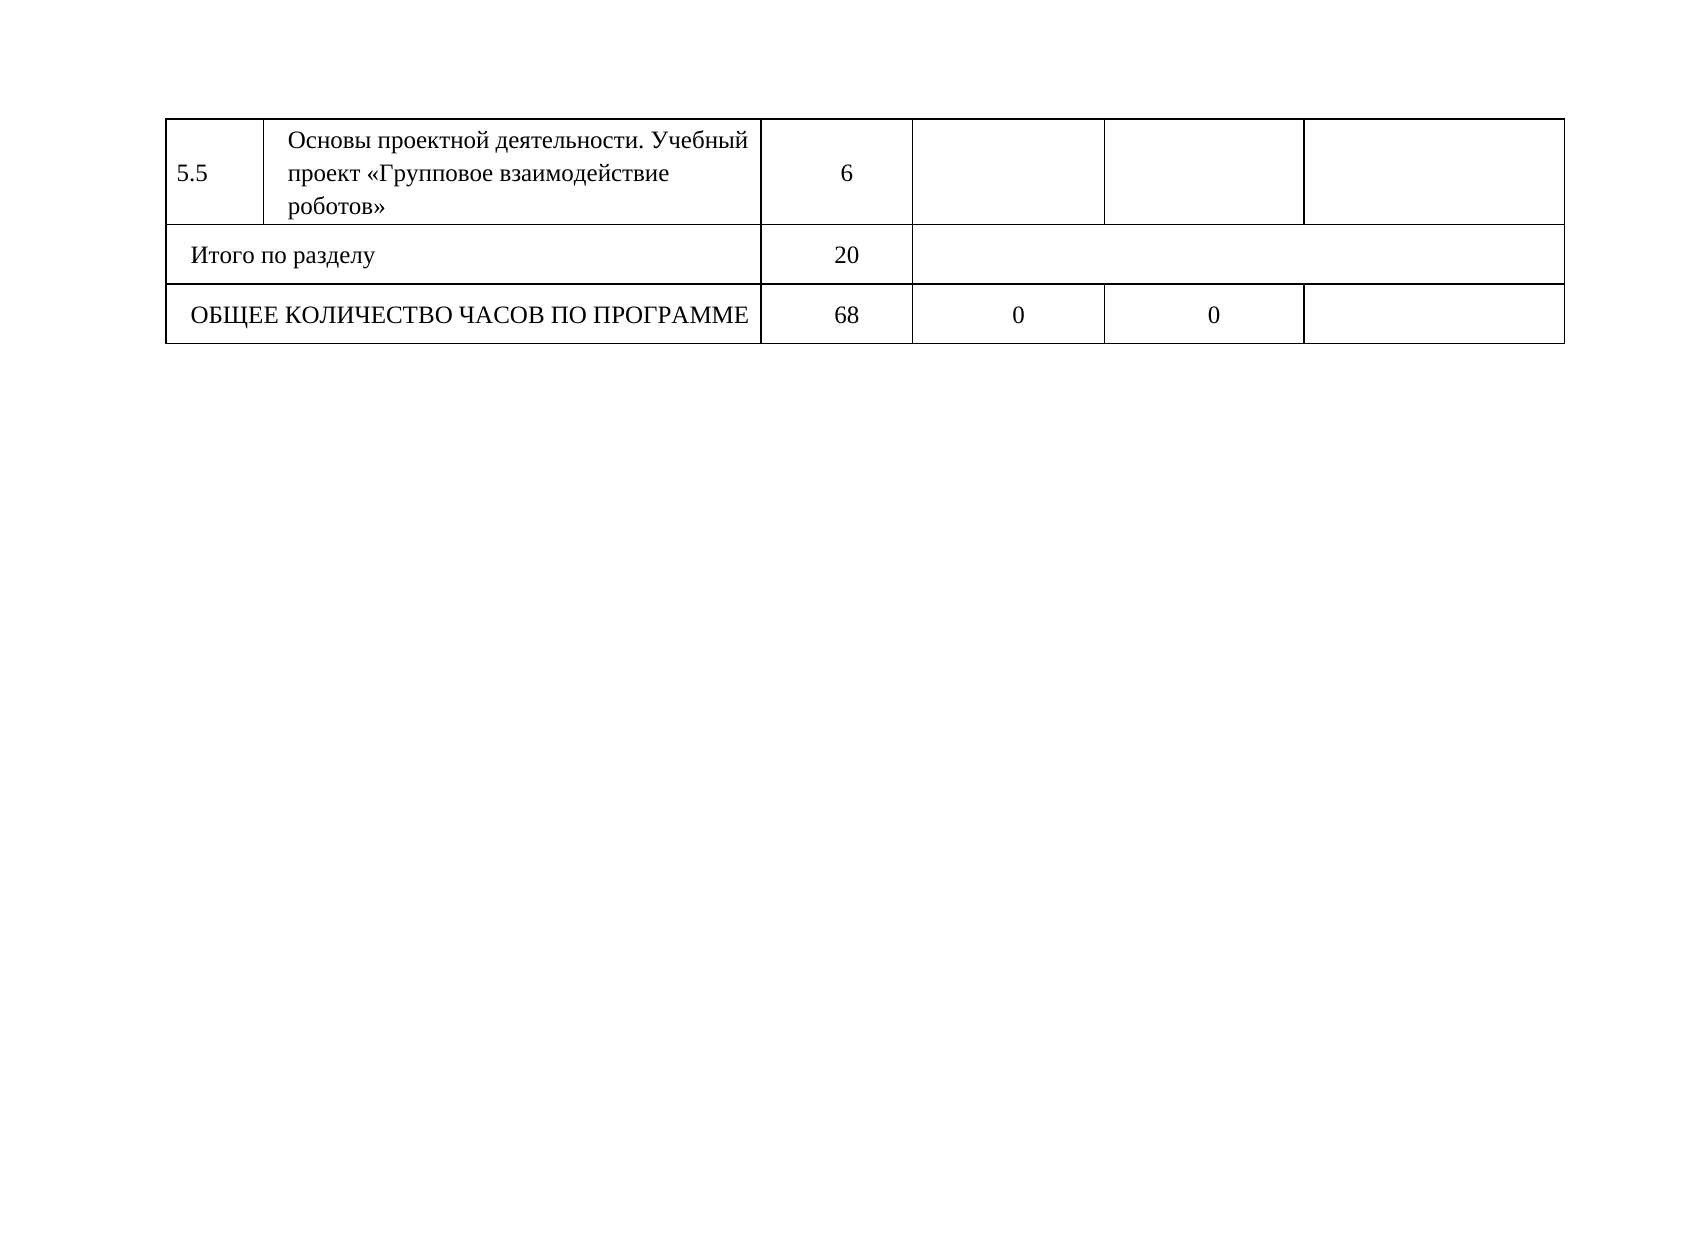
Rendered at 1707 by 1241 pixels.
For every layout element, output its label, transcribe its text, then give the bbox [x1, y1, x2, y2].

table_cell 5.5 [167, 120, 263, 223]
table_cell [913, 225, 1564, 283]
table_cell [913, 120, 1104, 223]
table_cell ОБЩЕЕ КОЛИЧЕСТВО ЧАСОВ ПО ПРОГРАММЕ [167, 285, 760, 342]
table_cell 0 [913, 285, 1104, 342]
table_cell Итого по разделу [167, 225, 760, 283]
table_cell 6 [762, 120, 912, 223]
table_cell 20 [762, 225, 912, 283]
table_cell [1105, 120, 1303, 223]
table_cell [1305, 120, 1564, 223]
table_cell 0 [1105, 285, 1303, 342]
table_cell 68 [762, 285, 912, 342]
table_cell Основы проектной деятельности. Учебный проект «Групповое взаимодействие роботов» [264, 120, 760, 223]
table_cell [1305, 285, 1564, 342]
